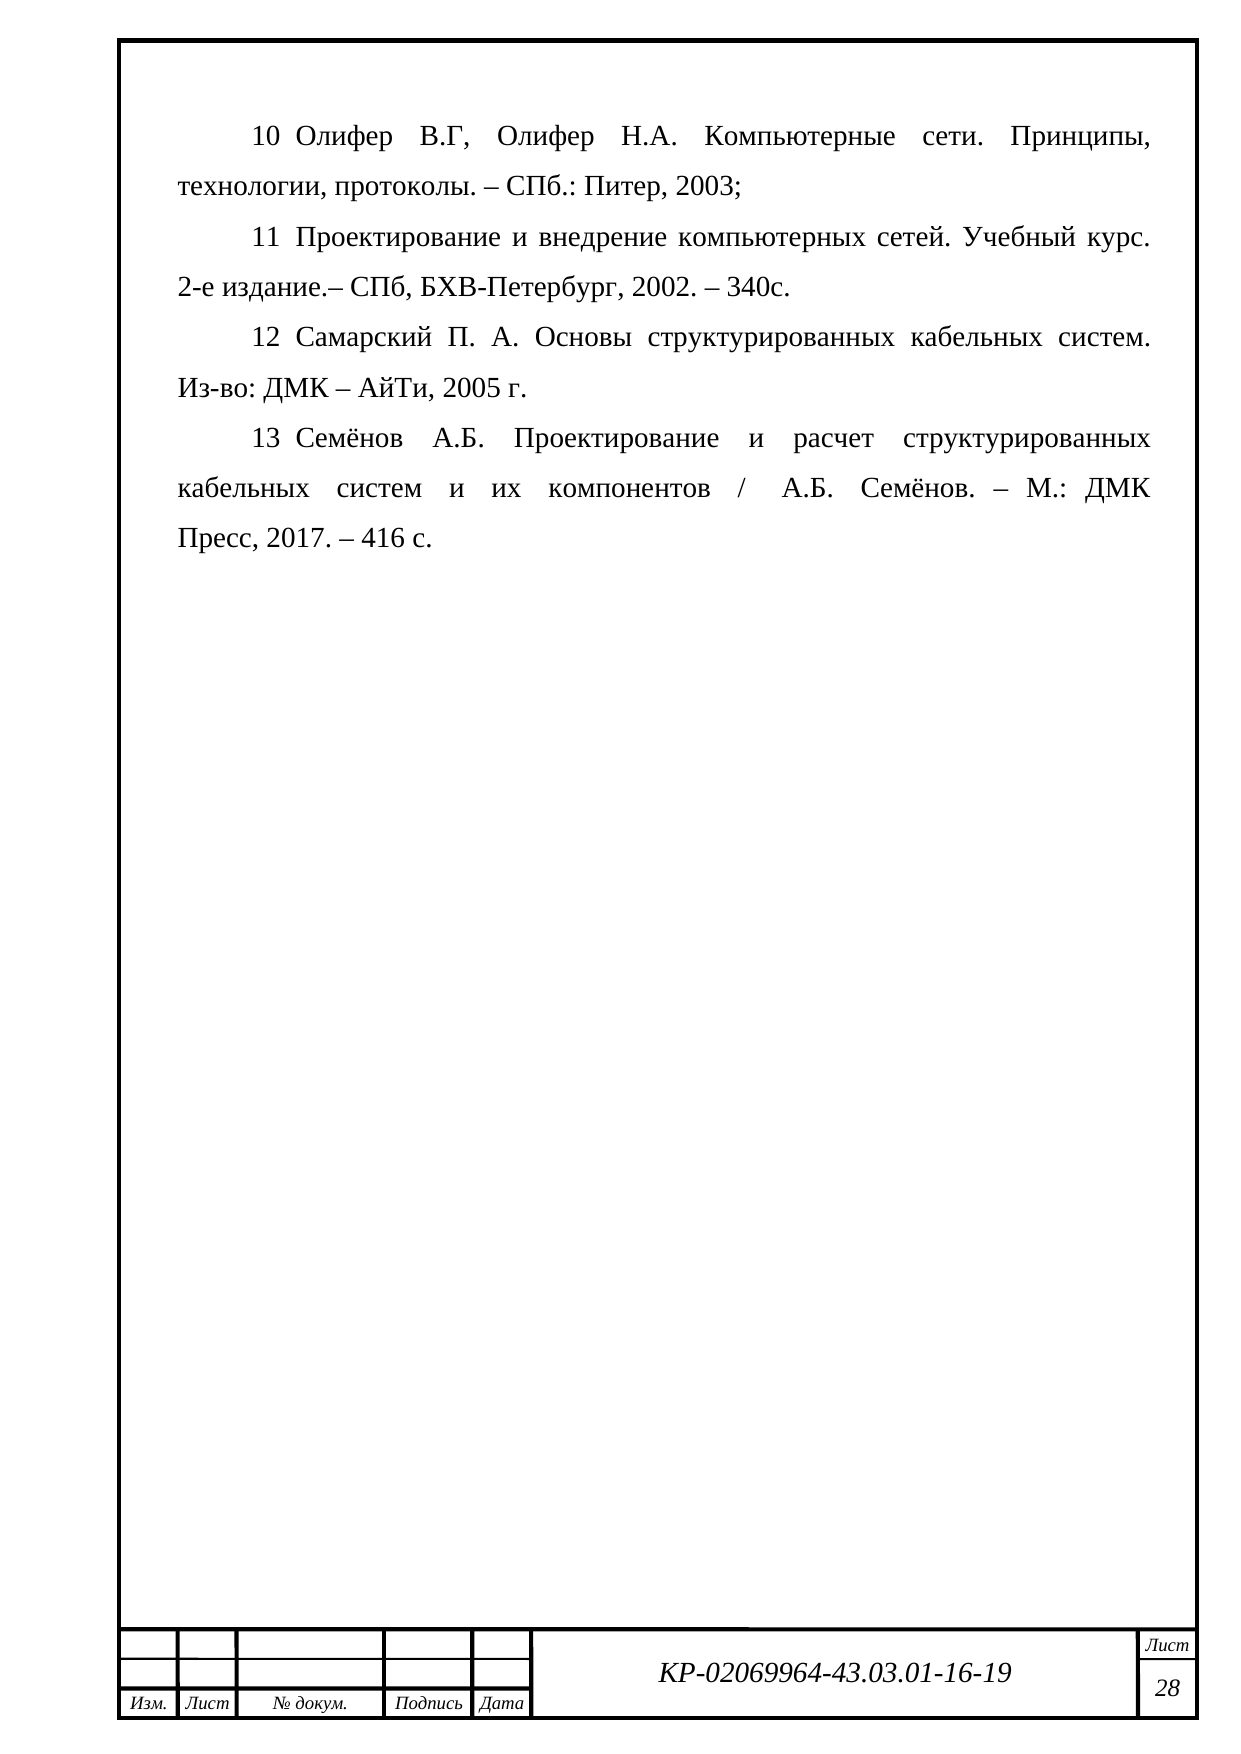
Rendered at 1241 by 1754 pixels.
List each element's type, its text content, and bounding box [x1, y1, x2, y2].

list Семёнов А.Б. Проектирование и расчет структурированных кабельных систем и их компонентов / А.Б. Семёнов. – М.: ДМК Пресс, 2017. – 416 с. [177, 420, 1152, 554]
list Самарский П. А. Основы структурированных кабельных систем. Из-во: ДМК – АйТи, 2005 г. [177, 319, 1152, 403]
list Проектирование и внедрение компьютерных сетей. Учебный курс. 2-е издание.– СПб, БХВ-Петербург, 2002. – 340с. [177, 219, 1152, 303]
list Олифер В.Г, Олифер Н.А. Компьютерные сети. Принципы, технологии, протоколы. – СПб.: Питер, 2003; [177, 118, 1152, 202]
